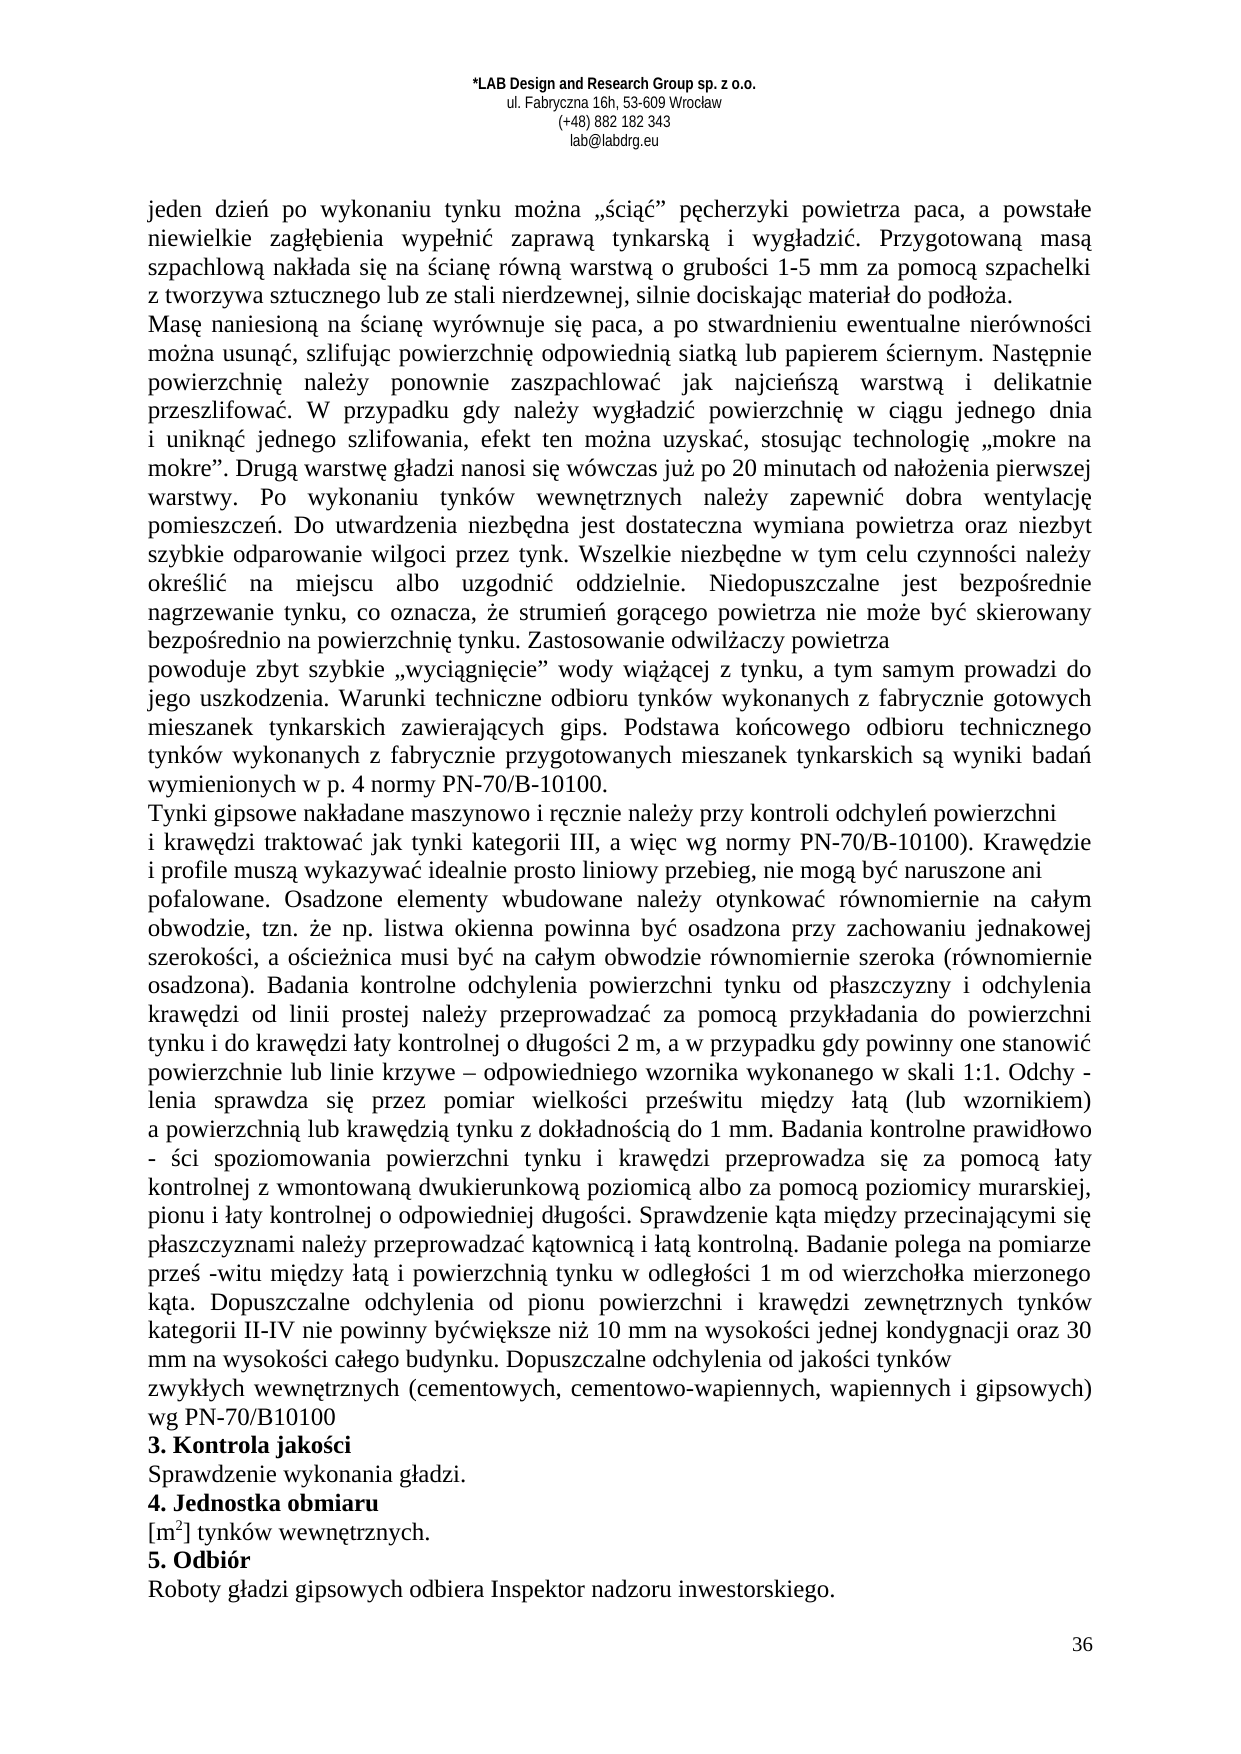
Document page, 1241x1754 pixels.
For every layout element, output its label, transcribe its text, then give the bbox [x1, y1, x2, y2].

text [m2] tynków wewnętrznych. [148, 1517, 1093, 1546]
text 5. Odbiór [148, 1546, 1093, 1574]
text i krawędzi traktować jak tynki kategorii III, a więc wg normy PN-70/B-10100). Krawędzie i profile muszą wykazywać idealnie prosto liniowy przebieg, nie mogą być naruszone ani [148, 827, 1093, 884]
text Masę naniesioną na ścianę wyrównuje się paca, a po stwardnieniu ewentualne nierówności można usunąć, szlifując powierzchnię odpowiednią siatką lub papierem ściernym. Następnie powierzchnię należy ponownie zaszpachlować jak najcieńszą warstwą i delikatnie przeszlifować. W przypadku gdy należy wygładzić powierzchnię w ciągu jednego dnia i uniknąć jednego szlifowania, efekt ten można uzyskać, stosując technologię „mokre na mokre”. Drugą warstwę gładzi nanosi się wówczas już po 20 minutach od nałożenia pierwszej warstwy. Po wykonaniu tynków wewnętrznych należy zapewnić dobra wentylację pomieszczeń. Do utwardzenia niezbędna jest dostateczna wymiana powietrza oraz niezbyt szybkie odparowanie wilgoci przez tynk. Wszelkie niezbędne w tym celu czynności należy określić na miejscu albo uzgodnić oddzielnie. Niedopuszczalne jest bezpośrednie nagrzewanie tynku, co oznacza, że strumień gorącego powietrza nie może być skierowany bezpośrednio na powierzchnię tynku. Zastosowanie odwilżaczy powietrza [148, 309, 1093, 654]
text pofalowane. Osadzone elementy wbudowane należy otynkować równomiernie na całym obwodzie, tzn. że np. listwa okienna powinna być osadzona przy zachowaniu jednakowej szerokości, a ościeżnica musi być na całym obwodzie równomiernie szeroka (równomiernie osadzona). Badania kontrolne odchylenia powierzchni tynku od płaszczyzny i odchylenia krawędzi od linii prostej należy przeprowadzać za pomocą przykładania do powierzchni tynku i do krawędzi łaty kontrolnej o długości 2 m, a w przypadku gdy powinny one stanowić powierzchnie lub linie krzywe – odpowiedniego wzornika wykonanego w skali 1:1. Odchy -lenia sprawdza się przez pomiar wielkości prześwitu między łatą (lub wzornikiem) a powierzchnią lub krawędzią tynku z dokładnością do 1 mm. Badania kontrolne prawidłowo - ści spoziomowania powierzchni tynku i krawędzi przeprowadza się za pomocą łaty kontrolnej z wmontowaną dwukierunkową poziomicą albo za pomocą poziomicy murarskiej, pionu i łaty kontrolnej o odpowiedniej długości. Sprawdzenie kąta między przecinającymi się płaszczyznami należy przeprowadzać kątownicą i łatą kontrolną. Badanie polega na pomiarze prześ -witu między łatą i powierzchnią tynku w odległości 1 m od wierzchołka mierzonego kąta. Dopuszczalne odchylenia od pionu powierzchni i krawędzi zewnętrznych tynków kategorii II-IV nie powinny byćwiększe niż 10 mm na wysokości jednej kondygnacji oraz 30 mm na wysokości całego budynku. Dopuszczalne odchylenia od jakości tynków [148, 884, 1093, 1373]
text Tynki gipsowe nakładane maszynowo i ręcznie należy przy kontroli odchyleń powierzchni [148, 798, 1093, 827]
text 4. Jednostka obmiaru [148, 1488, 1093, 1517]
text powoduje zbyt szybkie „wyciągnięcie” wody wiążącej z tynku, a tym samym prowadzi do jego uszkodzenia. Warunki techniczne odbioru tynków wykonanych z fabrycznie gotowych mieszanek tynkarskich zawierających gips. Podstawa końcowego odbioru technicznego tynków wykonanych z fabrycznie przygotowanych mieszanek tynkarskich są wyniki badań wymienionych w p. 4 normy PN-70/B-10100. [148, 654, 1093, 798]
text Sprawdzenie wykonania gładzi. [148, 1459, 1093, 1488]
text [148, 194, 1093, 309]
text zwykłych wewnętrznych (cementowych, cementowo-wapiennych, wapiennych i gipsowych) wg PN-70/B10100 [148, 1373, 1093, 1431]
text Roboty gładzi gipsowych odbiera Inspektor nadzoru inwestorskiego. [148, 1574, 1093, 1603]
text 3. Kontrola jakości [148, 1431, 1093, 1459]
